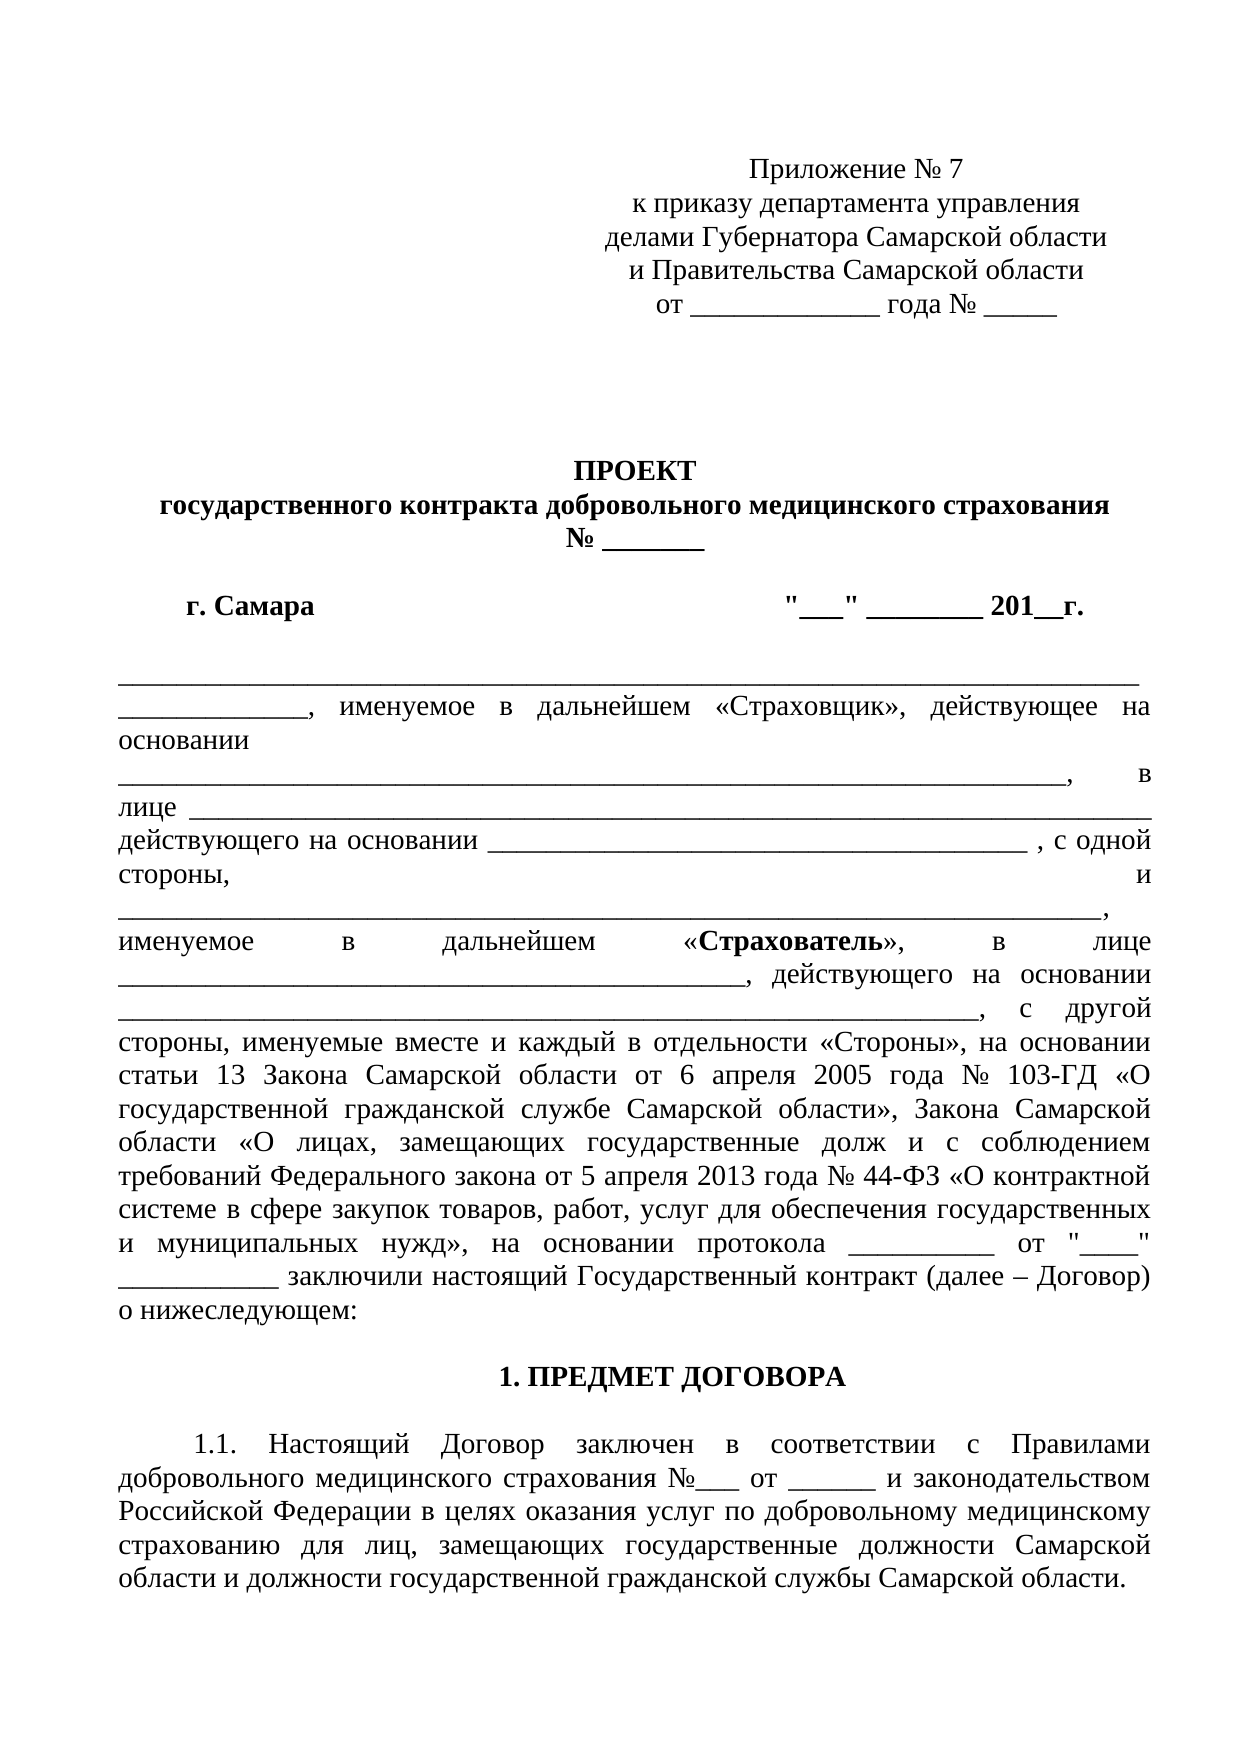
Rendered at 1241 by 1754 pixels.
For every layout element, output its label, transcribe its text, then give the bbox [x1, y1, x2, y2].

text г. Самара "___" ________ 201__г. [118, 588, 1152, 621]
text 1. ПРЕДМЕТ ДОГОВОРА [118, 1359, 1152, 1393]
text № _______ [118, 521, 1152, 554]
text 1.1. Настоящий Договор заключен в соответствии с Правилами добровольного медицинского страхования №___ от ______ и законодательством Российской Федерации в целях оказания услуг по добровольному медицинскому страхованию для лиц, замещающих государственные должности Самарской области и должности государственной гражданской службы Самарской области. [118, 1426, 1152, 1594]
text Приложение № 7 [487, 152, 1152, 185]
text делами Губернатора Самарской области [487, 219, 1152, 252]
text и Правительства Самарской области [487, 252, 1152, 286]
text к приказу департамента управления [487, 185, 1152, 219]
text ___________________________________________________________________________________, именуемое в дальнейшем «Страховщик», действующее на основании _________________________________________________________________, в лице __________________________________________________________________ действующего на основании _____________________________________ , с одной стороны, и ___________________________________________________________________, именуемое в дальнейшем «Страхователь», в лице ___________________________________________, действующего на основании ___________________________________________________________, с другой стороны, именуемые вместе и каждый в отдельности «Стороны», на основании статьи 13 Закона Самарской области от 6 апреля 2005 года № 103-ГД «О государственной гражданской службе Самарской области», Закона Самарской области «О лицах, замещающих государственные долж и с соблюдением требований Федерального закона от 5 апреля 2013 года № 44-ФЗ «О контрактной системе в сфере закупок товаров, работ, услуг для обеспечения государственных и муниципальных нужд», на основании протокола __________ от "____" ___________ заключили настоящий Государственный контракт (далее – Договор) о нижеследующем: [118, 655, 1152, 1326]
text государственного контракта добровольного медицинского страхования [118, 487, 1152, 521]
text ПРОЕКТ [118, 453, 1152, 487]
text от _____________ года № _____ [487, 286, 1152, 319]
